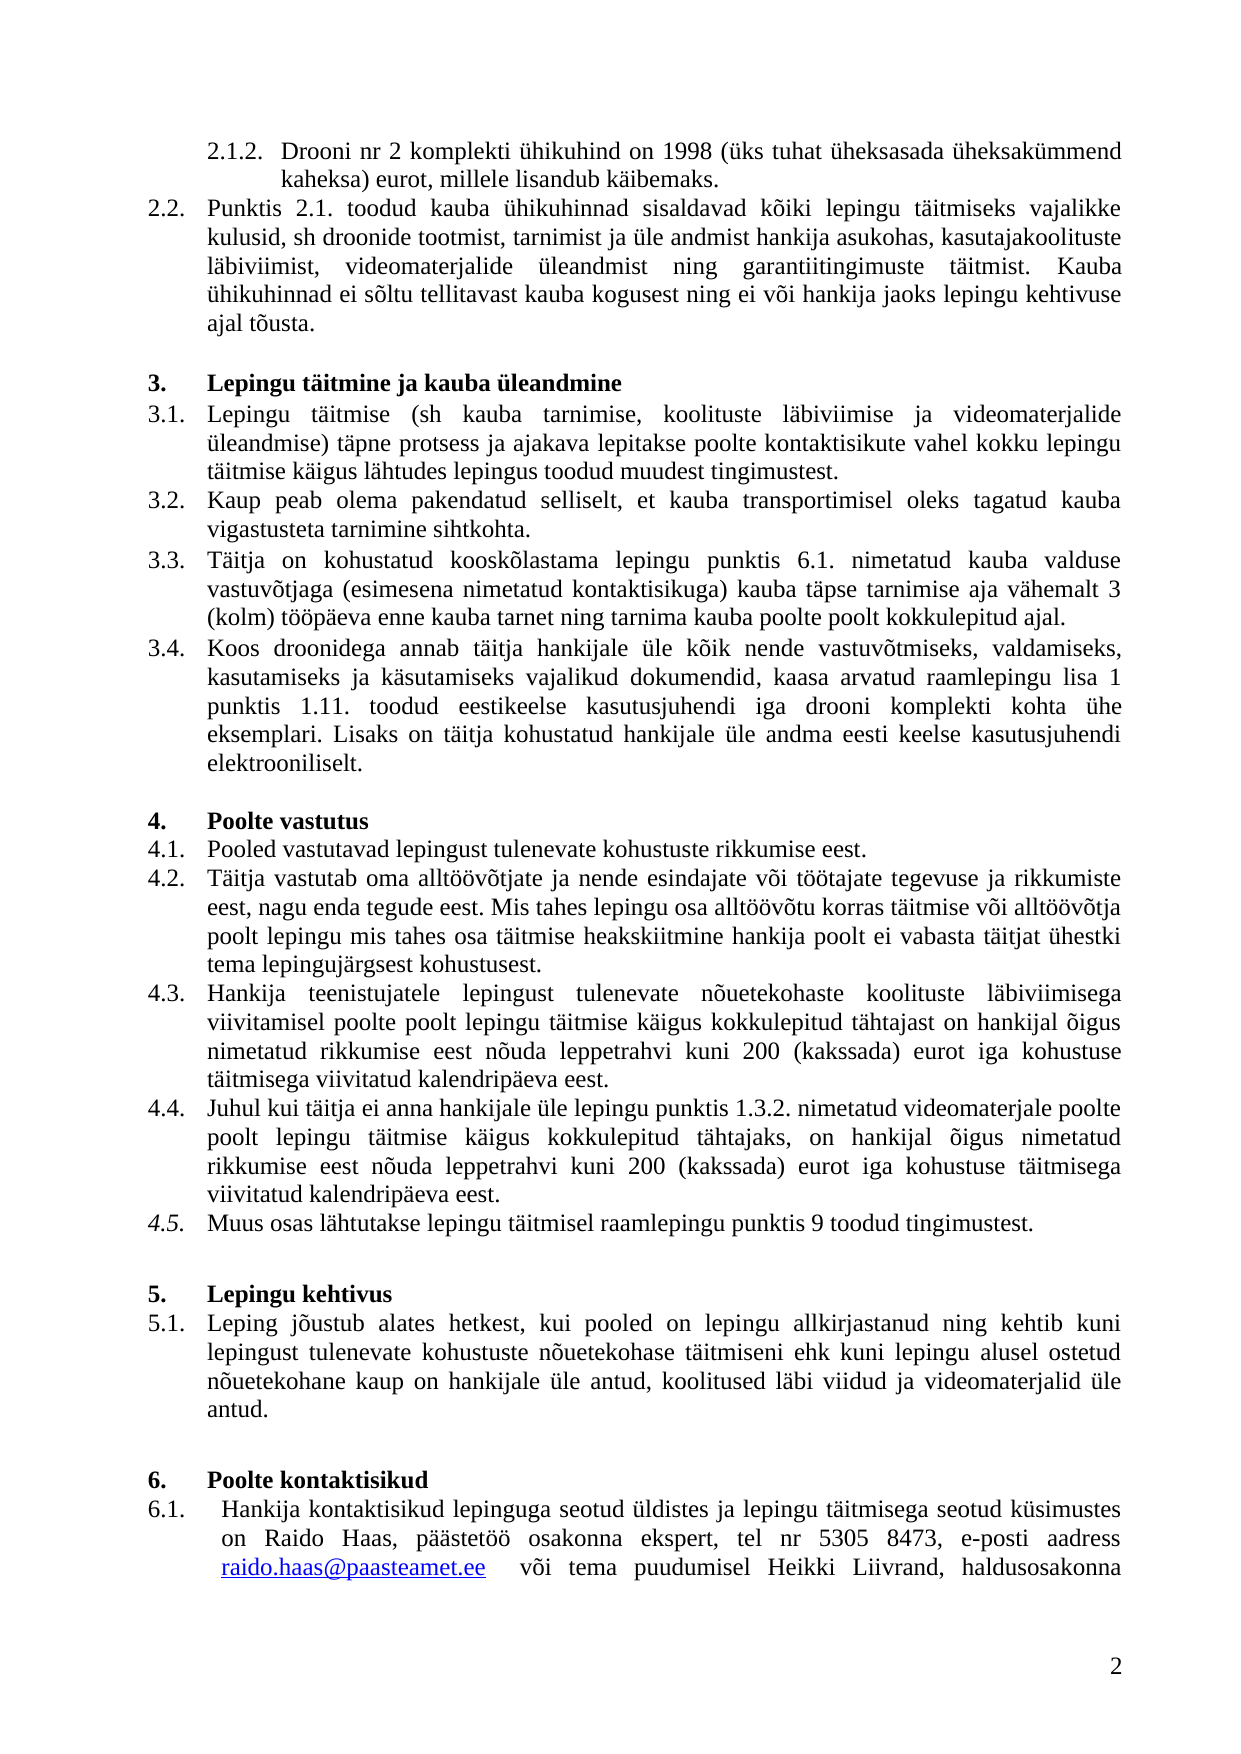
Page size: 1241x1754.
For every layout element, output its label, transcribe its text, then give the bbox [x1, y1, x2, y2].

list Poolte vastutus [148, 806, 1122, 834]
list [148, 1494, 1122, 1581]
list Punktis 2.1. toodud kauba ühikuhinnad sisaldavad kõiki lepingu täitmiseks vajalikke kulusid, sh droonide tootmist, tarnimist ja üle andmist hankija asukohas, kasutajakoolituste läbiviimist, videomaterjalide üleandmist ning garantiitingimuste täitmist. Kauba ühikuhinnad ei sõltu tellitavast kauba kogusest ning ei või hankija jaoks lepingu kehtivuse ajal tõusta. [148, 193, 1122, 337]
list Kaup peab olema pakendatud selliselt, et kauba transportimisel oleks tagatud kauba vigastusteta tarnimine sihtkohta. [148, 485, 1122, 543]
list Pooled vastutavad lepingust tulenevate kohustuste rikkumise eest. [148, 834, 1122, 863]
list Juhul kui täitja ei anna hankijale üle lepingu punktis 1.3.2. nimetatud videomaterjale poolte poolt lepingu täitmise käigus kokkulepitud tähtajaks, on hankijal õigus nimetatud rikkumise eest nõuda leppetrahvi kuni 200 (kakssada) eurot iga kohustuse täitmisega viivitatud kalendripäeva eest. [148, 1093, 1122, 1208]
list Lepingu kehtivus [148, 1279, 1122, 1308]
list Lepingu täitmine ja kauba üleandmine [148, 368, 1122, 397]
list Muus osas lähtutakse lepingu täitmisel raamlepingu punktis 9 toodud tingimustest. [148, 1208, 1122, 1237]
list Täitja vastutab oma alltöövõtjate ja nende esindajate või töötajate tegevuse ja rikkumiste eest, nagu enda tegude eest. Mis tahes lepingu osa alltöövõtu korras täitmise või alltöövõtja poolt lepingu mis tahes osa täitmise heakskiitmine hankija poolt ei vabasta täitjat ühestki tema lepingujärgsest kohustusest. [148, 863, 1122, 978]
list Lepingu täitmise (sh kauba tarnimise, koolituste läbiviimise ja videomaterjalide üleandmise) täpne protsess ja ajakava lepitakse poolte kontaktisikute vahel kokku lepingu täitmise käigus lähtudes lepingus toodud muudest tingimustest. [148, 399, 1122, 485]
list Drooni nr 2 komplekti ühikuhind on 1998 (üks tuhat üheksasada üheksakümmend kaheksa) eurot, millele lisandub käibemaks. [207, 136, 1122, 193]
list Koos droonidega annab täitja hankijale üle kõik nende vastuvõtmiseks, valdamiseks, kasutamiseks ja käsutamiseks vajalikud dokumendid, kaasa arvatud raamlepingu lisa 1 punktis 1.11. toodud eestikeelse kasutusjuhendi iga drooni komplekti kohta ühe eksemplari. Lisaks on täitja kohustatud hankijale üle andma eesti keelse kasutusjuhendi elektrooniliselt. [148, 633, 1122, 777]
list Täitja on kohustatud kooskõlastama lepingu punktis 6.1. nimetatud kauba valduse vastuvõtjaga (esimesena nimetatud kontaktisikuga) kauba täpse tarnimise aja vähemalt 3 (kolm) tööpäeva enne kauba tarnet ning tarnima kauba poolte poolt kokkulepitud ajal. [148, 545, 1122, 631]
list Hankija teenistujatele lepingust tulenevate nõuetekohaste koolituste läbiviimisega viivitamisel poolte poolt lepingu täitmise käigus kokkulepitud tähtajast on hankijal õigus nimetatud rikkumise eest nõuda leppetrahvi kuni 200 (kakssada) eurot iga kohustuse täitmisega viivitatud kalendripäeva eest. [148, 978, 1122, 1093]
list Leping jõustub alates hetkest, kui pooled on lepingu allkirjastanud ning kehtib kuni lepingust tulenevate kohustuste nõuetekohase täitmiseni ehk kuni lepingu alusel ostetud nõuetekohane kaup on hankijale üle antud, koolitused läbi viidud ja videomaterjalid üle antud. [148, 1308, 1122, 1423]
list Poolte kontaktisikud [148, 1466, 1122, 1494]
